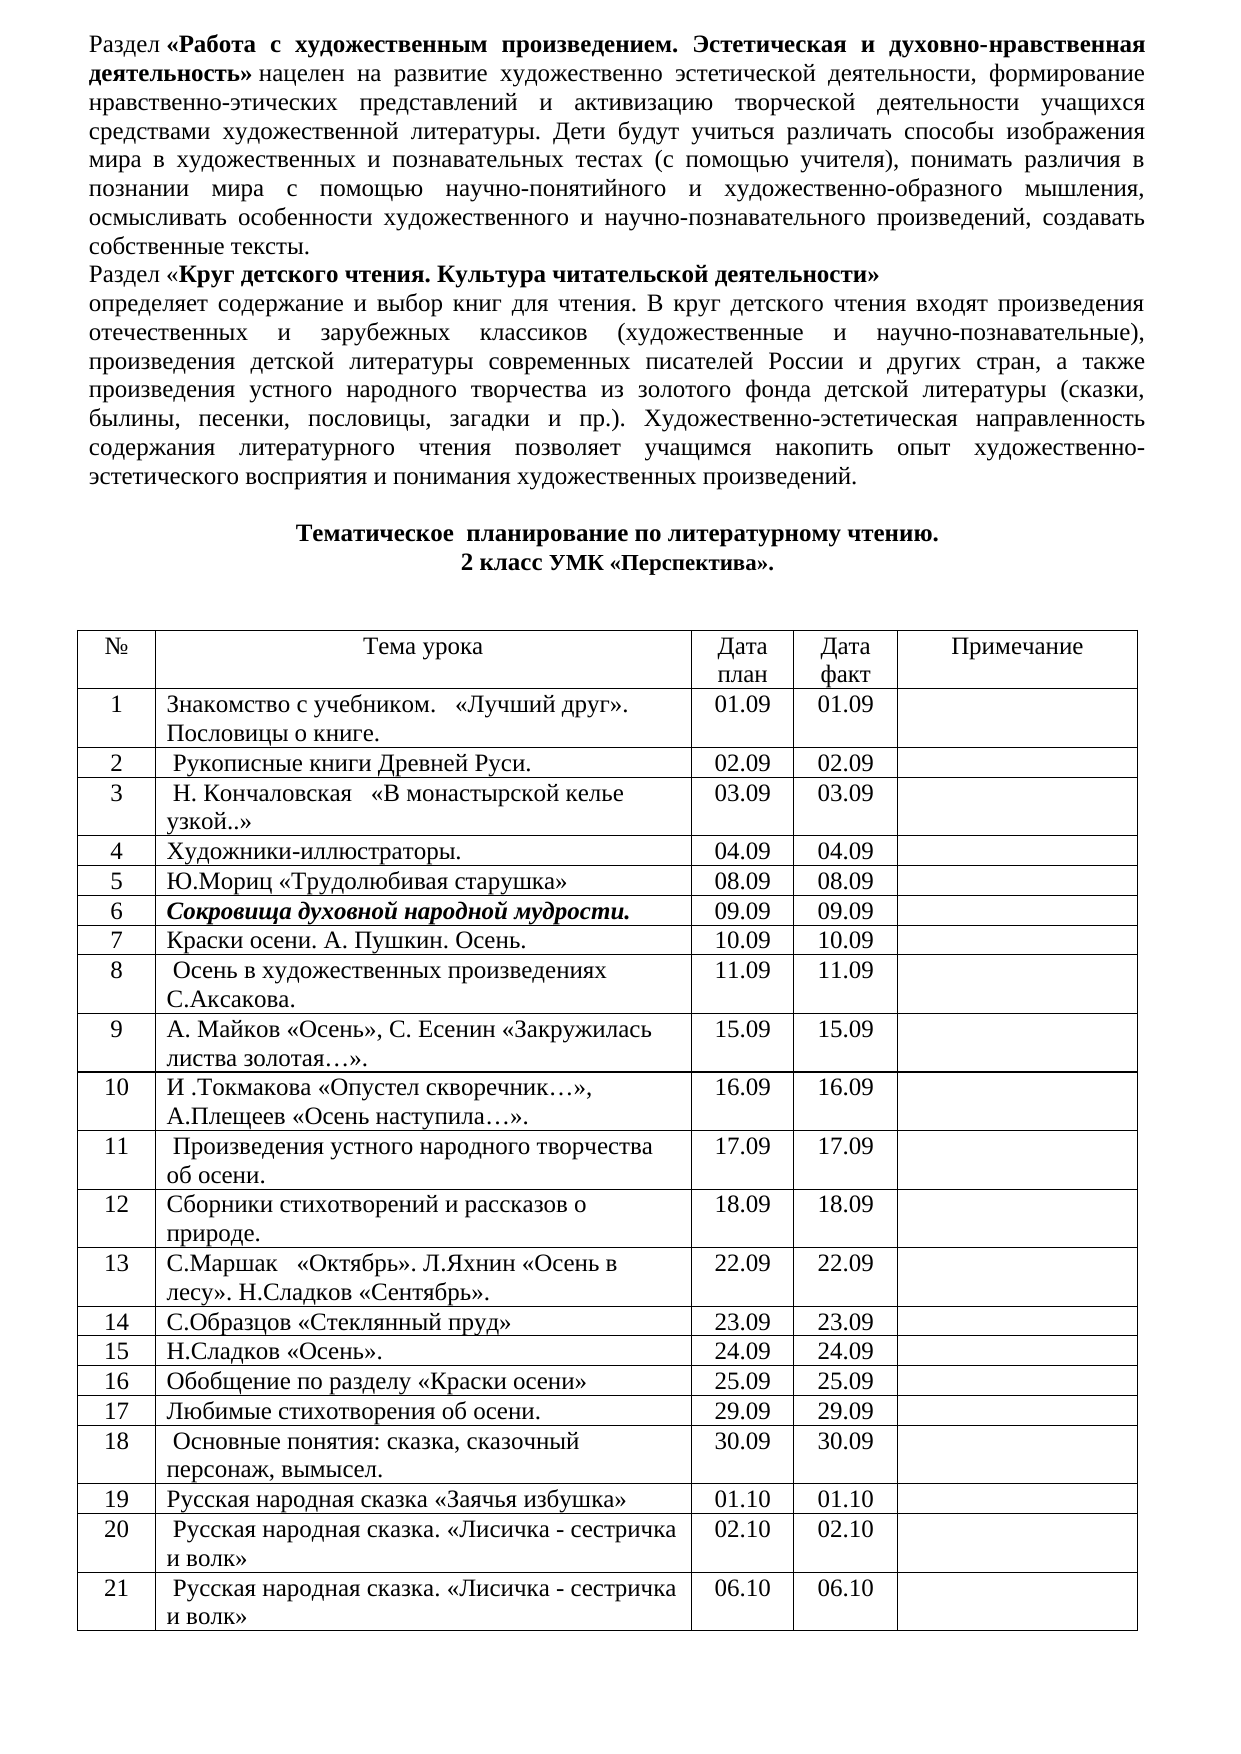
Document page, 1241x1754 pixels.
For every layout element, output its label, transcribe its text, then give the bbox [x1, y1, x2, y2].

table_cell 4 [78, 836, 155, 865]
table_cell 6 [78, 896, 155, 924]
table_cell 11.09 [692, 955, 793, 1013]
text определяет содержание и выбор книг для чтения. В круг детского чтения входят произведения отечественных и зарубежных классиков (художественные и научно-познавательные), произведения детской литературы современных писателей России и других стран, а также произведения устного народного творчества из золотого фонда детской литературы (сказки, былины, песенки, пословицы, загадки и пр.). Художественно-эстетическая направленность содержания литературного чтения позволяет учащимся накопить опыт художественно-эстетического восприятия и понимания художественных произведений. [89, 288, 1146, 489]
table_cell 3 [78, 778, 155, 835]
table_cell 11.09 [794, 955, 897, 1013]
table_cell 03.09 [794, 778, 897, 835]
table_cell 02.10 [794, 1514, 897, 1572]
table_cell 17 [78, 1396, 155, 1425]
table_cell 11 [78, 1131, 155, 1188]
table_cell Русская народная сказка «Заячья избушка» [156, 1484, 691, 1513]
table_cell 02.10 [692, 1514, 793, 1572]
table_cell Н.Сладков «Осень». [156, 1336, 691, 1365]
table_cell [898, 1396, 1137, 1425]
table_header Дата факт [794, 631, 897, 688]
table_cell 13 [78, 1248, 155, 1306]
table_cell 24.09 [692, 1336, 793, 1365]
table_cell 29.09 [794, 1396, 897, 1425]
table_cell Рукописные книги Древней Руси. [156, 748, 691, 777]
table_cell 14 [78, 1307, 155, 1335]
table_cell А. Майков «Осень», С. Есенин «Закружилась листва золотая…». [156, 1014, 691, 1071]
table_cell 10.09 [692, 926, 793, 954]
table_cell 7 [78, 926, 155, 954]
table_cell 19 [78, 1484, 155, 1513]
table_cell Русская народная сказка. «Лисичка - сестричка и волк» [156, 1573, 691, 1630]
table_cell [898, 896, 1137, 924]
table_cell С.Маршак «Октябрь». Л.Яхнин «Осень в лесу». Н.Сладков «Сентябрь». [156, 1248, 691, 1306]
table_header № [78, 631, 155, 688]
table_cell Любимые стихотворения об осени. [156, 1396, 691, 1425]
table_cell 03.09 [692, 778, 793, 835]
table_cell 10.09 [794, 926, 897, 954]
table_cell 02.09 [794, 748, 897, 777]
table_cell 25.09 [692, 1366, 793, 1395]
table_cell 29.09 [692, 1396, 793, 1425]
table_cell 04.09 [692, 836, 793, 865]
table_cell [898, 1366, 1137, 1395]
table_cell [898, 778, 1137, 835]
table_cell [898, 1307, 1137, 1335]
table_cell 18.09 [692, 1190, 793, 1247]
table_cell 23.09 [692, 1307, 793, 1335]
table_cell 24.09 [794, 1336, 897, 1365]
table_cell Русская народная сказка. «Лисичка - сестричка и волк» [156, 1514, 691, 1572]
text 2 класс УМК «Перспектива». [89, 547, 1146, 576]
table_cell 16 [78, 1366, 155, 1395]
table_cell 15 [78, 1336, 155, 1365]
table_cell С.Образцов «Стеклянный пруд» [156, 1307, 691, 1335]
table_cell 23.09 [794, 1307, 897, 1335]
table_cell 8 [78, 955, 155, 1013]
table_cell 30.09 [692, 1426, 793, 1483]
table_cell 5 [78, 866, 155, 895]
text Раздел «Круг детского чтения. Культура читательской деятельности» [89, 259, 1146, 288]
table_cell 08.09 [794, 866, 897, 895]
table_cell 02.09 [692, 748, 793, 777]
table_cell 01.10 [692, 1484, 793, 1513]
table_cell Ю.Мориц «Трудолюбивая старушка» [156, 866, 691, 895]
table_cell Обобщение по разделу «Краски осени» [156, 1366, 691, 1395]
table_cell Краски осени. А. Пушкин. Осень. [156, 926, 691, 954]
table_cell 15.09 [692, 1014, 793, 1071]
table_cell Осень в художественных произведениях С.Аксакова. [156, 955, 691, 1013]
table_cell 18.09 [794, 1190, 897, 1247]
table_cell 06.10 [692, 1573, 793, 1630]
table_cell 06.10 [794, 1573, 897, 1630]
table_cell Сборники стихотворений и рассказов о природе. [156, 1190, 691, 1247]
table_cell [898, 1131, 1137, 1188]
table_cell 01.10 [794, 1484, 897, 1513]
table_cell [898, 1073, 1137, 1130]
table_cell 01.09 [692, 689, 793, 747]
table_cell Знакомство с учебником. «Лучший друг». Пословицы о книге. [156, 689, 691, 747]
table_cell [898, 836, 1137, 865]
table_cell [898, 1426, 1137, 1483]
table_cell 17.09 [692, 1131, 793, 1188]
table_cell И .Токмакова «Опустел скворечник…», А.Плещеев «Осень наступила…». [156, 1073, 691, 1130]
table_cell 12 [78, 1190, 155, 1247]
text Раздел «Работа с художественным произведением. Эстетическая и духовно-нравственная деятельность» нацелен на развитие художественно эстетической деятельности, формирование нравственно-этических представлений и активизацию творческой деятельности учащихся средствами художественной литературы. Дети будут учиться различать способы изображения мира в художественных и познавательных тестах (с помощью учителя), понимать различия в познании мира с помощью научно-понятийного и художественно-образного мышления, осмысливать особенности художественного и научно-познавательного произведений, создавать собственные тексты. [89, 29, 1146, 259]
table_cell [898, 1190, 1137, 1247]
table_cell 09.09 [692, 896, 793, 924]
table_cell 08.09 [692, 866, 793, 895]
table_cell Основные понятия: сказка, сказочный персонаж, вымысел. [156, 1426, 691, 1483]
table_cell 16.09 [692, 1073, 793, 1130]
table_cell [898, 1514, 1137, 1572]
table_header Дата план [692, 631, 793, 688]
table_cell [898, 926, 1137, 954]
table_cell 04.09 [794, 836, 897, 865]
table_cell [898, 1248, 1137, 1306]
table_cell 09.09 [794, 896, 897, 924]
table_cell [898, 1484, 1137, 1513]
table_cell 10 [78, 1073, 155, 1130]
table_cell 01.09 [794, 689, 897, 747]
table_cell 22.09 [692, 1248, 793, 1306]
table_cell Произведения устного народного творчества об осени. [156, 1131, 691, 1188]
table_cell 25.09 [794, 1366, 897, 1395]
table_cell [898, 1336, 1137, 1365]
table_cell [898, 748, 1137, 777]
table_cell Сокровища духовной народной мудрости. [156, 896, 691, 924]
table_cell 21 [78, 1573, 155, 1630]
table_header Тема урока [156, 631, 691, 688]
table_cell [898, 866, 1137, 895]
table_cell 9 [78, 1014, 155, 1071]
table_cell [898, 689, 1137, 747]
table_cell 30.09 [794, 1426, 897, 1483]
table_cell 2 [78, 748, 155, 777]
table_cell [898, 1014, 1137, 1071]
table_cell [898, 1573, 1137, 1630]
table_cell 18 [78, 1426, 155, 1483]
table_cell 17.09 [794, 1131, 897, 1188]
table_cell 16.09 [794, 1073, 897, 1130]
table_cell 20 [78, 1514, 155, 1572]
text Тематическое планирование по литературному чтению. [89, 518, 1146, 547]
table_cell Художники-иллюстраторы. [156, 836, 691, 865]
table_header Примечание [898, 631, 1137, 688]
table_cell 1 [78, 689, 155, 747]
table_cell 15.09 [794, 1014, 897, 1071]
table_cell [898, 955, 1137, 1013]
table_cell 22.09 [794, 1248, 897, 1306]
table_cell Н. Кончаловская «В монастырской келье узкой..» [156, 778, 691, 835]
